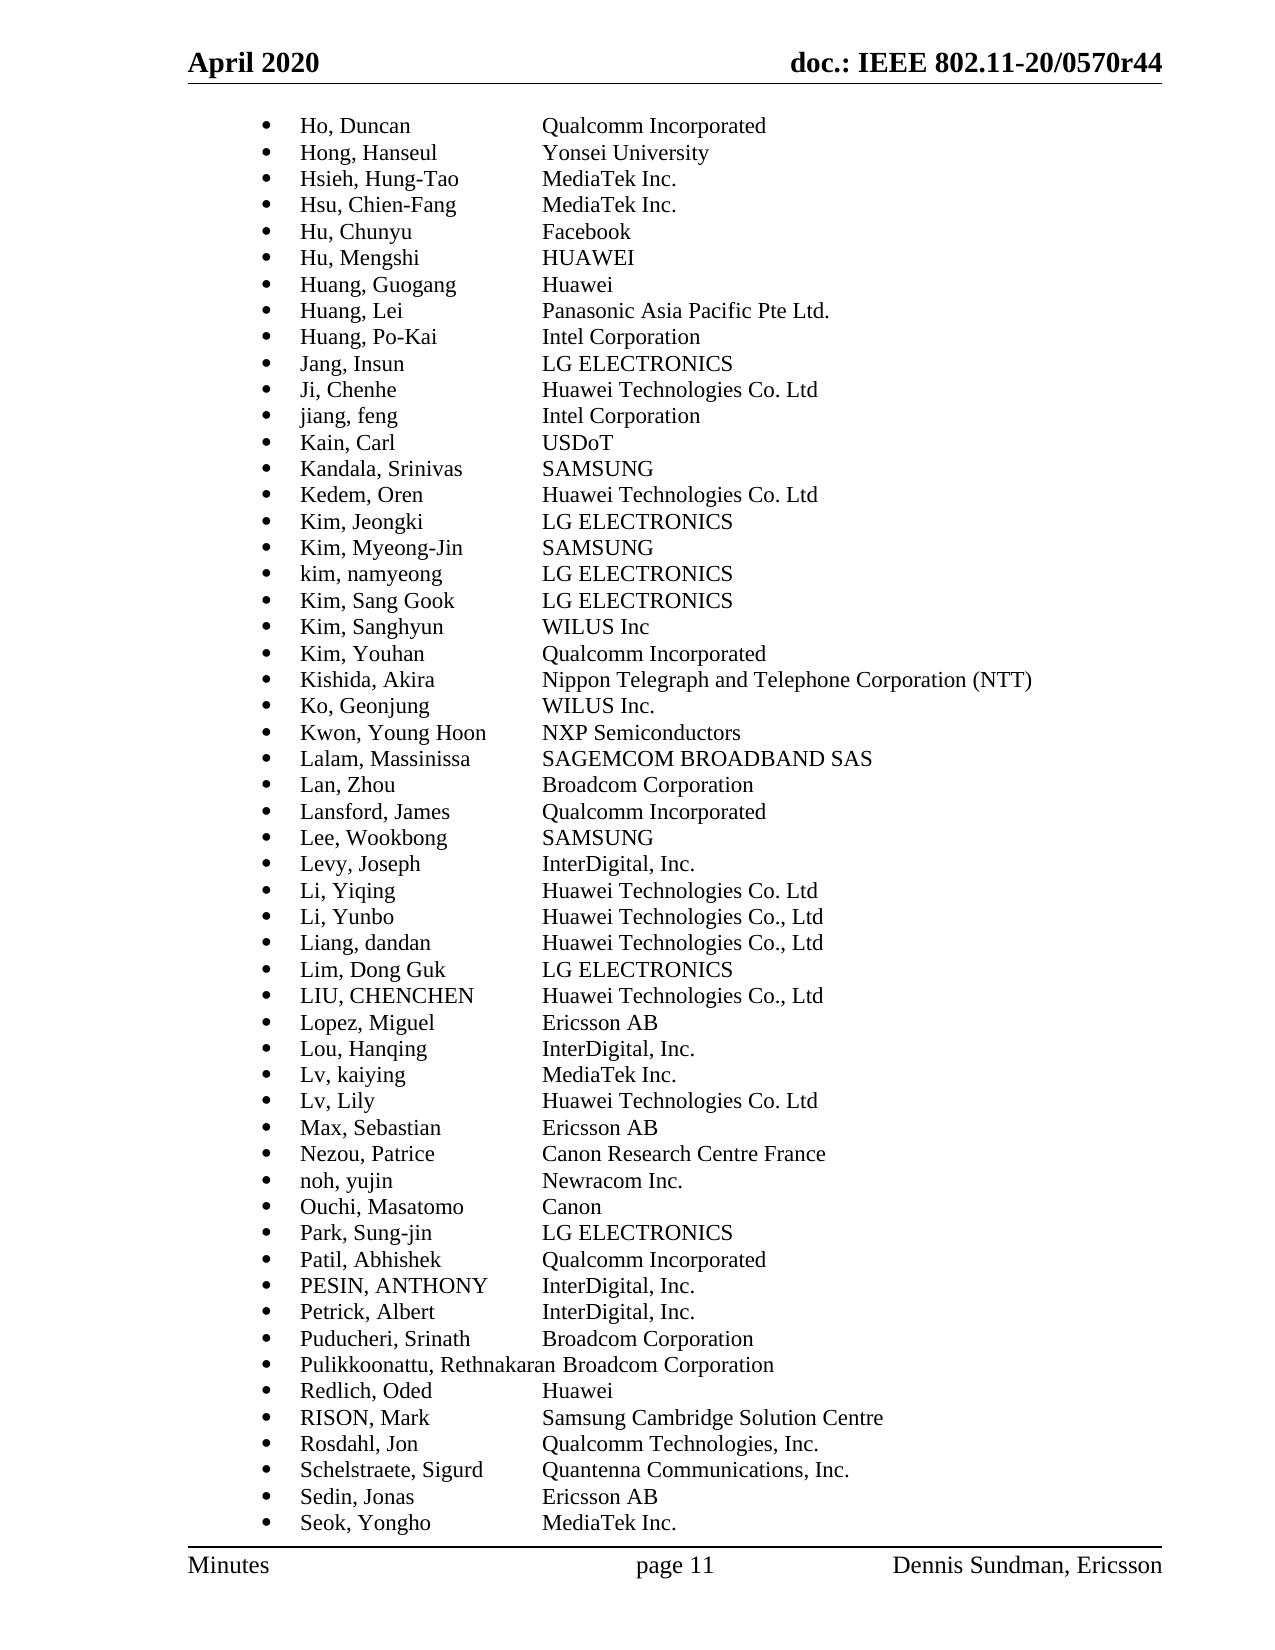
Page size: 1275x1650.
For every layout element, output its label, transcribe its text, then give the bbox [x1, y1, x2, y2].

list Kim, Myeong-Jin SAMSUNG [262, 534, 1162, 561]
list Rosdahl, Jon Qualcomm Technologies, Inc. [262, 1430, 1162, 1457]
list Petrick, Albert InterDigital, Inc. [262, 1298, 1162, 1325]
list Puducheri, Srinath Broadcom Corporation [262, 1325, 1162, 1351]
list Huang, Po-Kai Intel Corporation [262, 323, 1162, 350]
list Lou, Hanqing InterDigital, Inc. [262, 1035, 1162, 1061]
list Nezou, Patrice Canon Research Centre France [262, 1140, 1162, 1167]
list Lv, Lily Huawei Technologies Co. Ltd [262, 1088, 1162, 1114]
list Huang, Lei Panasonic Asia Pacific Pte Ltd. [262, 297, 1162, 323]
list Hu, Chunyu Facebook [262, 218, 1162, 244]
list RISON, Mark Samsung Cambridge Solution Centre [262, 1404, 1162, 1430]
list jiang, feng Intel Corporation [262, 402, 1162, 429]
list Kim, Youhan Qualcomm Incorporated [262, 639, 1162, 666]
list Ouchi, Masatomo Canon [262, 1193, 1162, 1219]
list noh, yujin Newracom Inc. [262, 1167, 1162, 1193]
list Liang, dandan Huawei Technologies Co., Ltd [262, 929, 1162, 956]
list Kwon, Young Hoon NXP Semiconductors [262, 719, 1162, 745]
list Kim, Sang Gook LG ELECTRONICS [262, 587, 1162, 613]
list Seok, Yongho MediaTek Inc. [262, 1509, 1162, 1536]
list Max, Sebastian Ericsson AB [262, 1114, 1162, 1140]
list Hu, Mengshi HUAWEI [262, 244, 1162, 271]
list Lansford, James Qualcomm Incorporated [262, 798, 1162, 824]
list Lee, Wookbong SAMSUNG [262, 824, 1162, 850]
list Hsieh, Hung-Tao MediaTek Inc. [262, 165, 1162, 192]
list Kain, Carl USDoT [262, 429, 1162, 455]
list Lan, Zhou Broadcom Corporation [262, 771, 1162, 798]
list Levy, Joseph InterDigital, Inc. [262, 850, 1162, 877]
list Lopez, Miguel Ericsson AB [262, 1008, 1162, 1035]
list Redlich, Oded Huawei [262, 1377, 1162, 1404]
list Ko, Geonjung WILUS Inc. [262, 692, 1162, 719]
list Lim, Dong Guk LG ELECTRONICS [262, 956, 1162, 982]
list Kishida, Akira Nippon Telegraph and Telephone Corporation (NTT) [262, 666, 1162, 692]
list PESIN, ANTHONY InterDigital, Inc. [262, 1272, 1162, 1298]
list Park, Sung-jin LG ELECTRONICS [262, 1219, 1162, 1246]
list Hong, Hanseul Yonsei University [262, 139, 1162, 165]
list Patil, Abhishek Qualcomm Incorporated [262, 1246, 1162, 1272]
list Sedin, Jonas Ericsson AB [262, 1483, 1162, 1509]
list Schelstraete, Sigurd Quantenna Communications, Inc. [262, 1457, 1162, 1483]
list LIU, CHENCHEN Huawei Technologies Co., Ltd [262, 982, 1162, 1008]
list Li, Yiqing Huawei Technologies Co. Ltd [262, 877, 1162, 903]
list kim, namyeong LG ELECTRONICS [262, 561, 1162, 587]
list Jang, Insun LG ELECTRONICS [262, 350, 1162, 376]
list Hsu, Chien-Fang MediaTek Inc. [262, 192, 1162, 218]
list Kim, Sanghyun WILUS Inc [262, 613, 1162, 639]
list Lalam, Massinissa SAGEMCOM BROADBAND SAS [262, 745, 1162, 771]
list Huang, Guogang Huawei [262, 271, 1162, 297]
list Kim, Jeongki LG ELECTRONICS [262, 508, 1162, 534]
list Pulikkoonattu, Rethnakaran Broadcom Corporation [262, 1351, 1162, 1377]
list Lv, kaiying MediaTek Inc. [262, 1061, 1162, 1088]
list Ji, Chenhe Huawei Technologies Co. Ltd [262, 376, 1162, 402]
list Li, Yunbo Huawei Technologies Co., Ltd [262, 903, 1162, 929]
list Kedem, Oren Huawei Technologies Co. Ltd [262, 481, 1162, 508]
list Ho, Duncan Qualcomm Incorporated [262, 112, 1162, 139]
list Kandala, Srinivas SAMSUNG [262, 455, 1162, 481]
